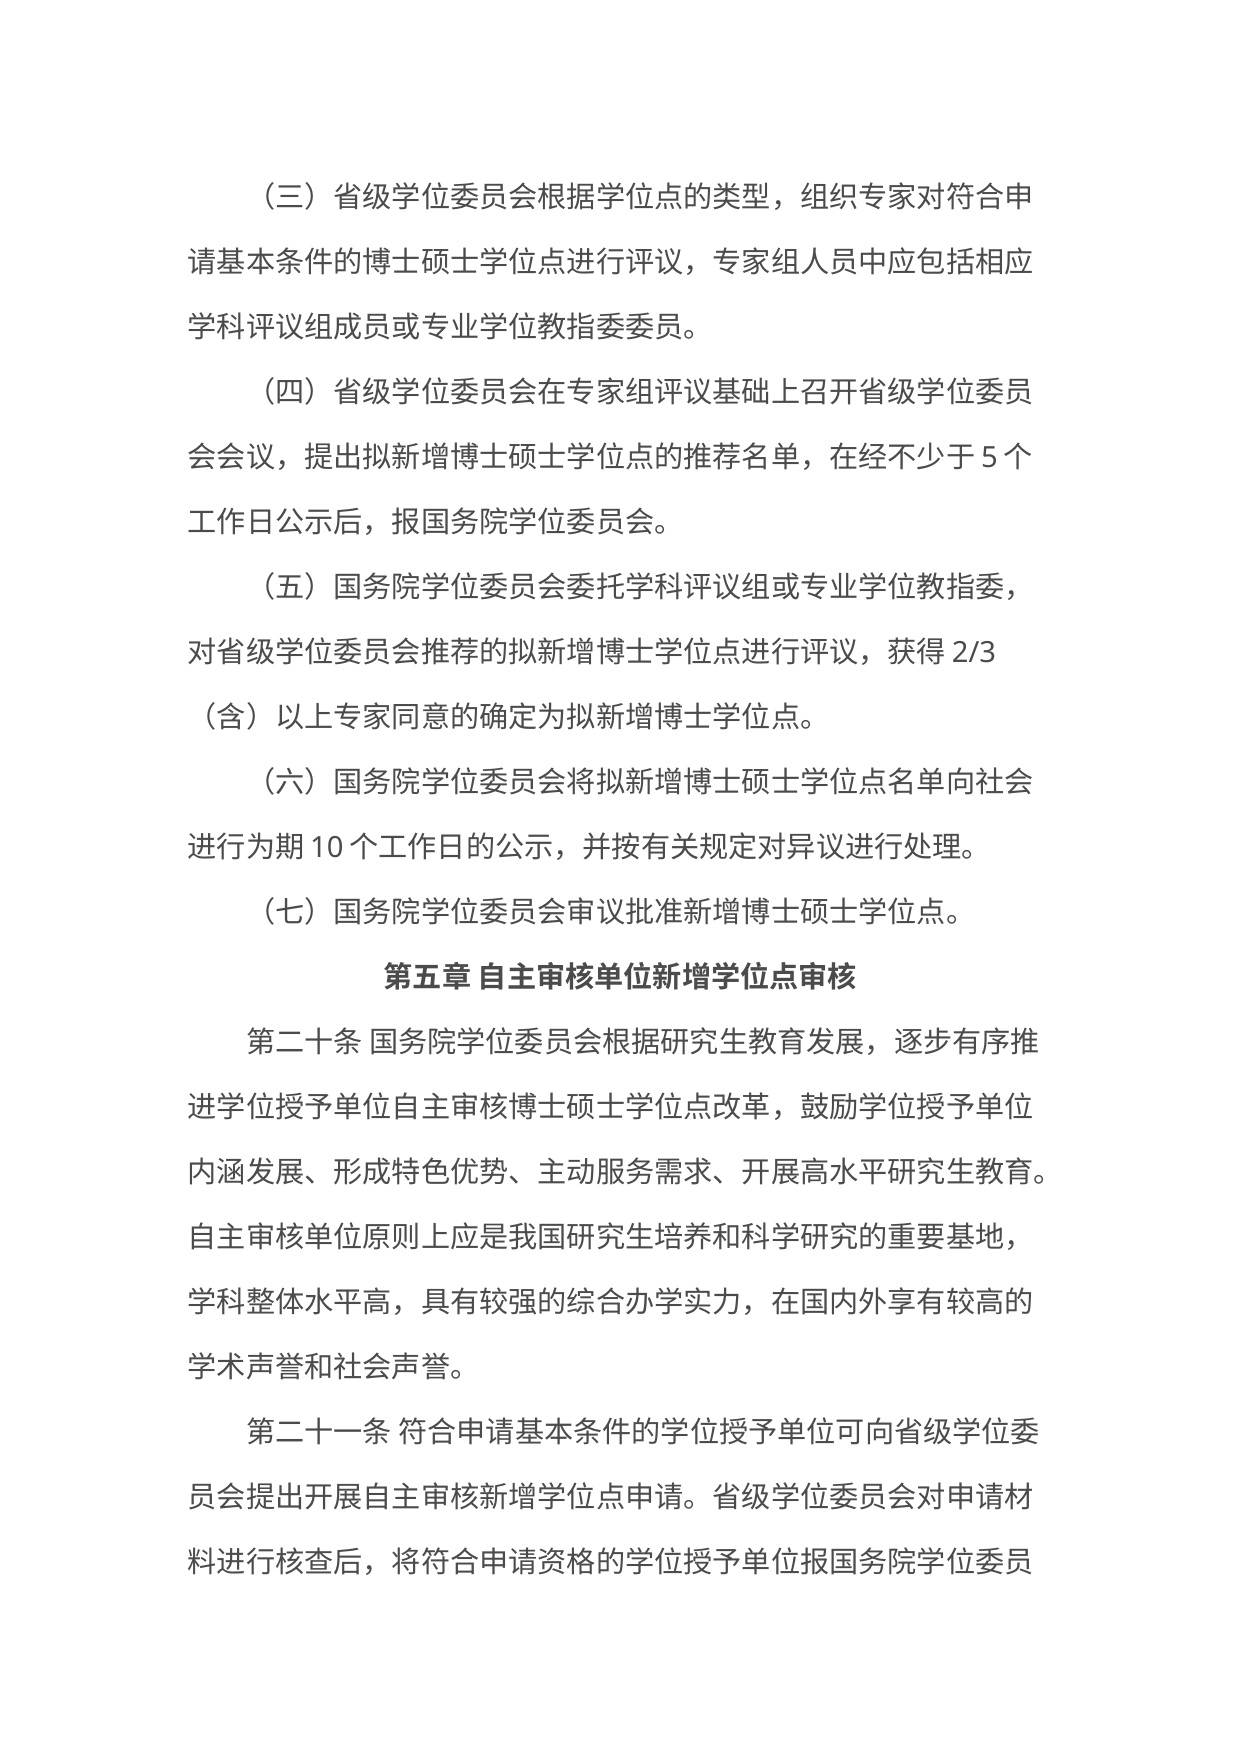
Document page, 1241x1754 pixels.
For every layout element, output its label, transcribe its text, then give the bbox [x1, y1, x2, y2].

text （五）国务院学位委员会委托学科评议组或专业学位教指委，对省级学位委员会推荐的拟新增博士学位点进行评议，获得2/3（含）以上专家同意的确定为拟新增博士学位点。 [187, 552, 1053, 747]
text 第五章 自主审核单位新增学位点审核 [187, 942, 1053, 1007]
text （四）省级学位委员会在专家组评议基础上召开省级学位委员会会议，提出拟新增博士硕士学位点的推荐名单，在经不少于5个工作日公示后，报国务院学位委员会。 [187, 357, 1053, 552]
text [187, 1397, 1053, 1592]
text （六）国务院学位委员会将拟新增博士硕士学位点名单向社会进行为期10个工作日的公示，并按有关规定对异议进行处理。 [187, 747, 1053, 877]
text （三）省级学位委员会根据学位点的类型，组织专家对符合申请基本条件的博士硕士学位点进行评议，专家组人员中应包括相应学科评议组成员或专业学位教指委委员。 [187, 162, 1053, 357]
text 第二十条 国务院学位委员会根据研究生教育发展，逐步有序推进学位授予单位自主审核博士硕士学位点改革，鼓励学位授予单位内涵发展、形成特色优势、主动服务需求、开展高水平研究生教育。自主审核单位原则上应是我国研究生培养和科学研究的重要基地，学科整体水平高，具有较强的综合办学实力，在国内外享有较高的学术声誉和社会声誉。 [187, 1007, 1053, 1397]
text （七）国务院学位委员会审议批准新增博士硕士学位点。 [187, 877, 1053, 942]
